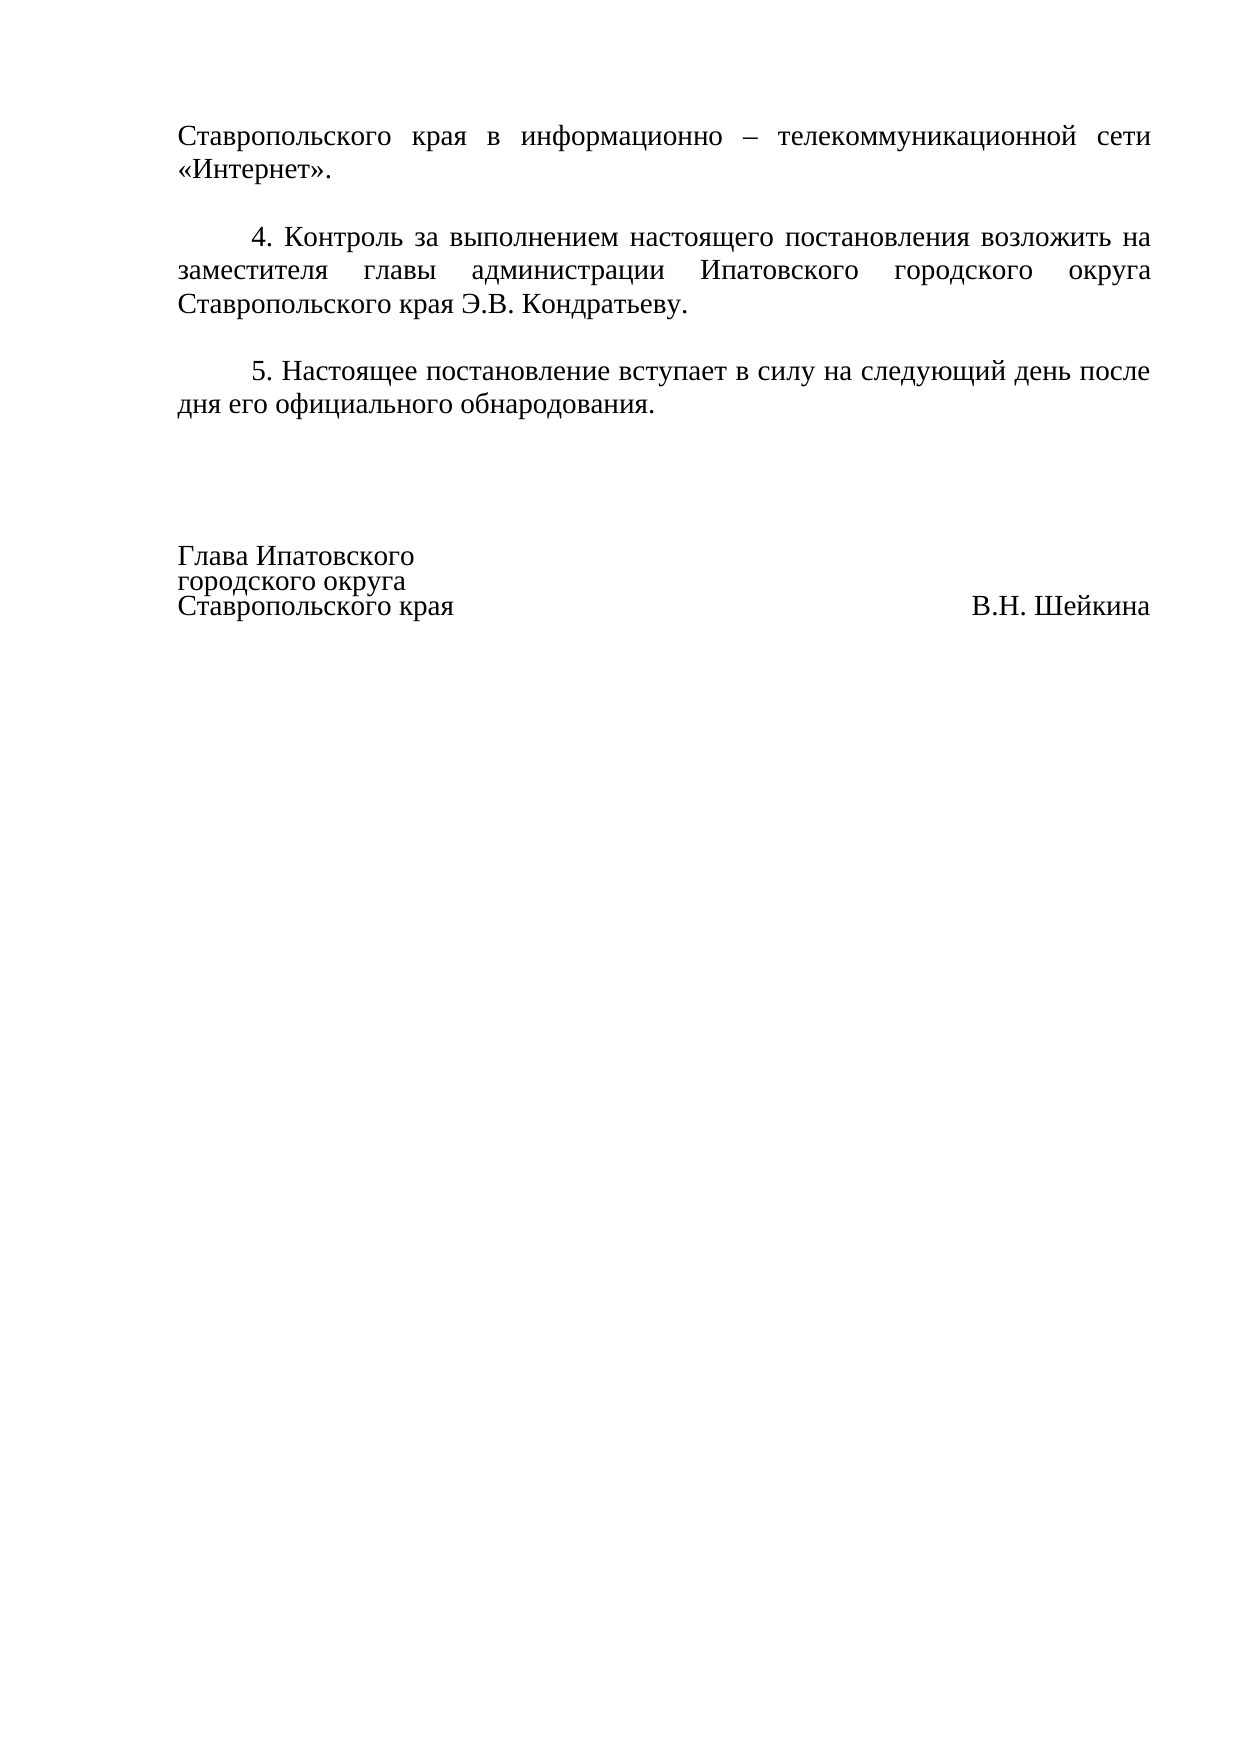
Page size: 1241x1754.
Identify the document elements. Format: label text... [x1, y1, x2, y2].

text 5. Настоящее постановление вступает в силу на следующий день после дня его официального обнародования. [177, 353, 1152, 420]
text Ставропольского края В.Н. Шейкина [177, 595, 1152, 620]
text Глава Ипатовского [177, 545, 1152, 570]
text 4. Контроль за выполнением настоящего постановления возложить на заместителя главы администрации Ипатовского городского округа Ставропольского края Э.В. Кондратьеву. [177, 219, 1152, 319]
text городского округа [177, 570, 1152, 595]
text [177, 118, 1152, 185]
